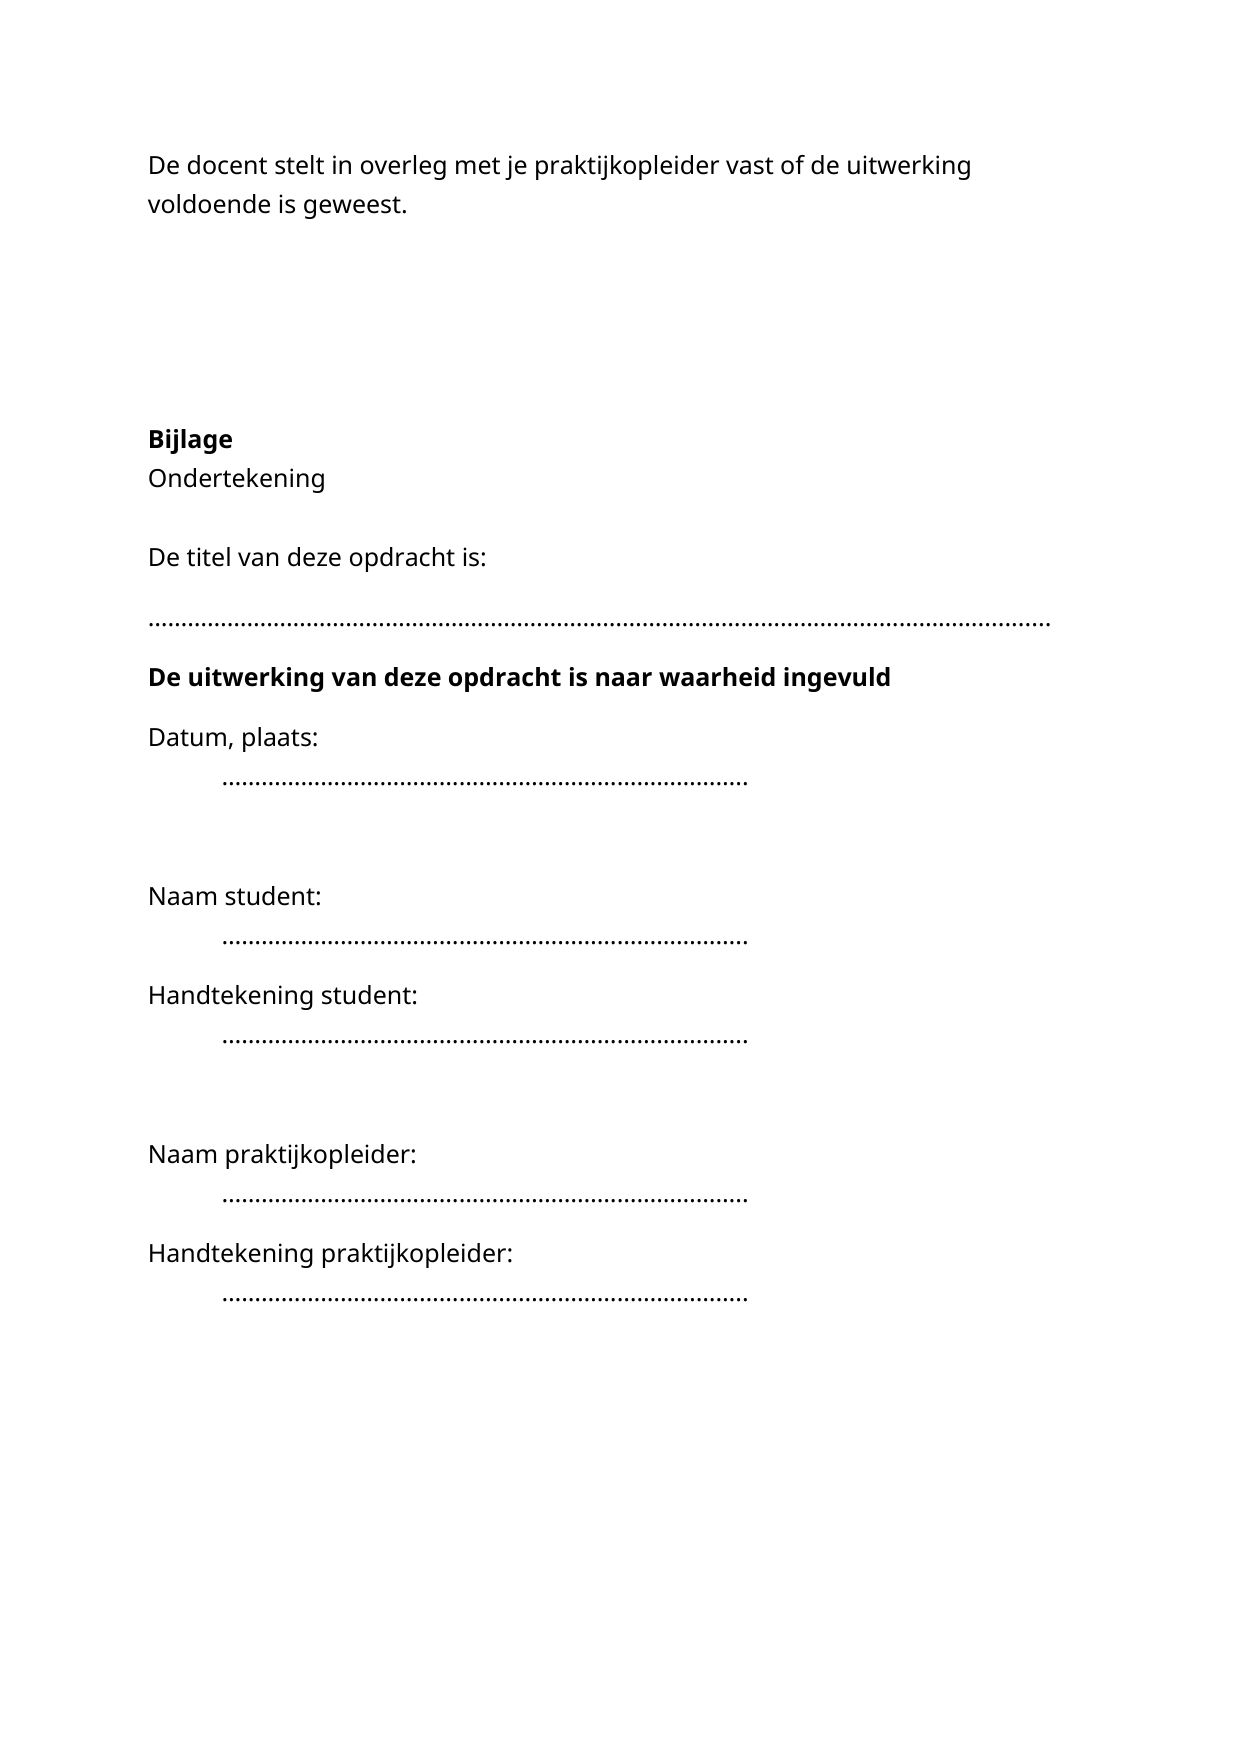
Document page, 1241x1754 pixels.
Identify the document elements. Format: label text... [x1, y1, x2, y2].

text De uitwerking van deze opdracht is naar waarheid ingevuld [148, 659, 1093, 693]
text ………………………………………………………………………………………………………………........... [148, 599, 1093, 633]
text Bijlage [148, 422, 1093, 456]
text Datum, plaats: …………………………………………………………………….. [148, 719, 1093, 792]
text De docent stelt in overleg met je praktijkopleider vast of de uitwerking voldoende is geweest. [148, 148, 1093, 221]
text De titel van deze opdracht is: [148, 539, 1093, 573]
text Ondertekening [148, 461, 1093, 495]
text Naam student: …………………………………………………………………….. [148, 878, 1093, 952]
text Handtekening praktijkopleider: …………………………………………………………………….. [148, 1236, 1093, 1309]
text Handtekening student: …………………………………………………………………….. [148, 978, 1093, 1051]
text Naam praktijkopleider: …………………………………………………………………….. [148, 1137, 1093, 1210]
